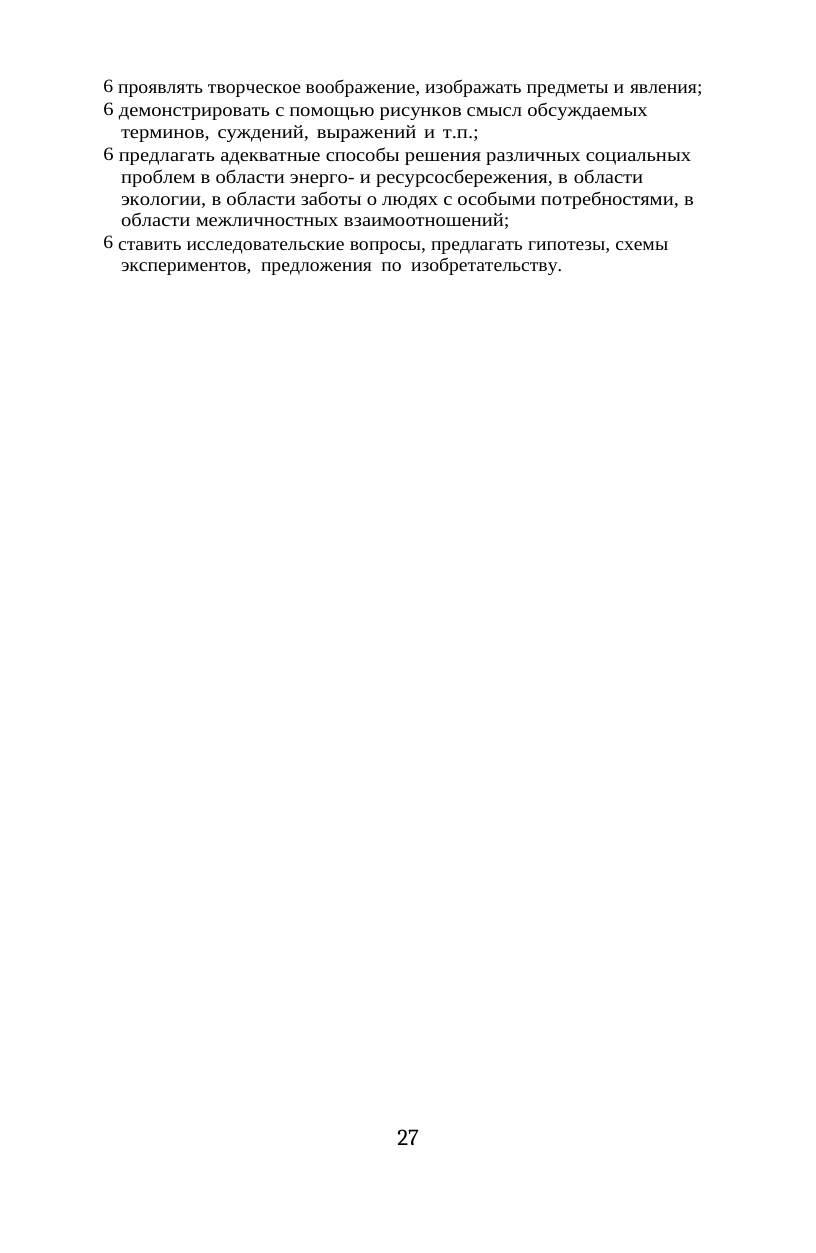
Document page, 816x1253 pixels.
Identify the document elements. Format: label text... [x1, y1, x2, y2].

text 6 проявлять творческое воображение, изображать предметы и явления; [103, 75, 724, 98]
text 6 ставить исследовательские вопросы, предлагать гипотезы, схемы экспериментов, предложения по изобретательству. [103, 231, 724, 276]
text 6 демонстрировать с помощью рисунков смысл обсуждаемых терминов, суждений, выражений и т.п.; [103, 98, 724, 143]
text 6 предлагать адекватные способы решения различных социальных проблем в области энерго- и ресурсосбережения, в области экологии, в области заботы о людях с особыми потребностями, в области межличностных взаимоотношений; [103, 143, 724, 231]
